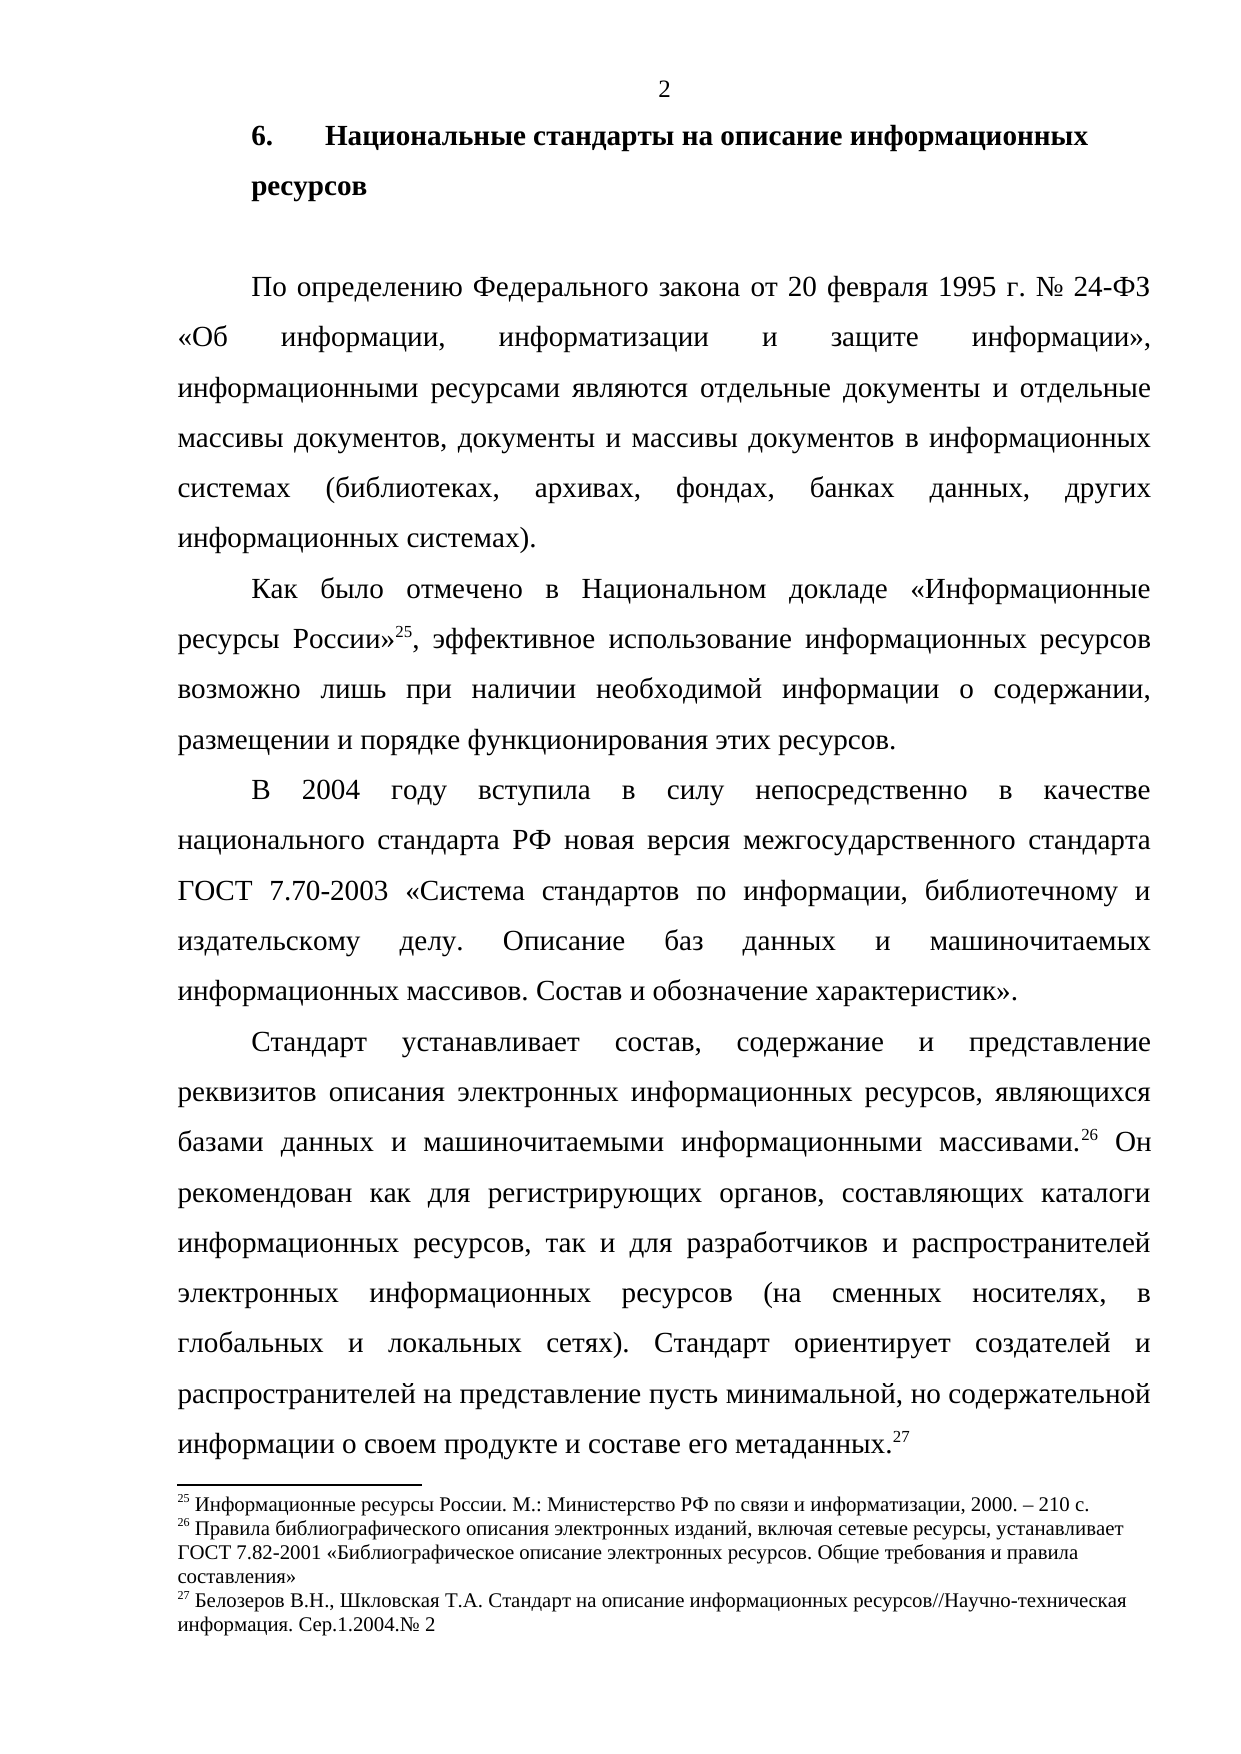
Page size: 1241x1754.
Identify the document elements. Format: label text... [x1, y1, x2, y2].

text Стандарт устанавливает состав, содержание и представление реквизитов описания электронных информационных ресурсов, являющихся базами данных и машиночитаемыми информационными массивами. Он рекомендован как для регистрирующих органов, составляющих каталоги информационных ресурсов, так и для разработчиков и распространителей электронных информационных ресурсов (на сменных носителях, в глобальных и локальных сетях). Стандарт ориентирует создателей и распространителей на представление пусть минимальной, но содержательной информации о своем продукте и составе его метаданных. [177, 1024, 1152, 1460]
list Национальные стандарты на описание информационных [177, 118, 1152, 152]
text В 2004 году вступила в силу непосредственно в качестве национального стандарта РФ новая версия межгосударственного стандарта ГОСТ 7.70-2003 «Система стандартов по информации, библиотечному и издательскому делу. Описание баз данных и машиночитаемых информационных массивов. Состав и обозначение характеристик». [177, 772, 1152, 1007]
text ресурсов [251, 168, 1152, 202]
text Как было отмечено в Национальном докладе «Информационные ресурсы России», эффективное использование информационных ресурсов возможно лишь при наличии необходимой информации о содержании, размещении и порядке функционирования этих ресурсов. [177, 571, 1152, 755]
text По определению Федерального закона от 20 февраля 1995 г. № 24-ФЗ «Об информации, информатизации и защите информации», информационными ресурсами являются отдельные документы и отдельные массивы документов, документы и массивы документов в информационных системах (библиотеках, архивах, фондах, банках данных, других информационных системах). [177, 269, 1152, 554]
